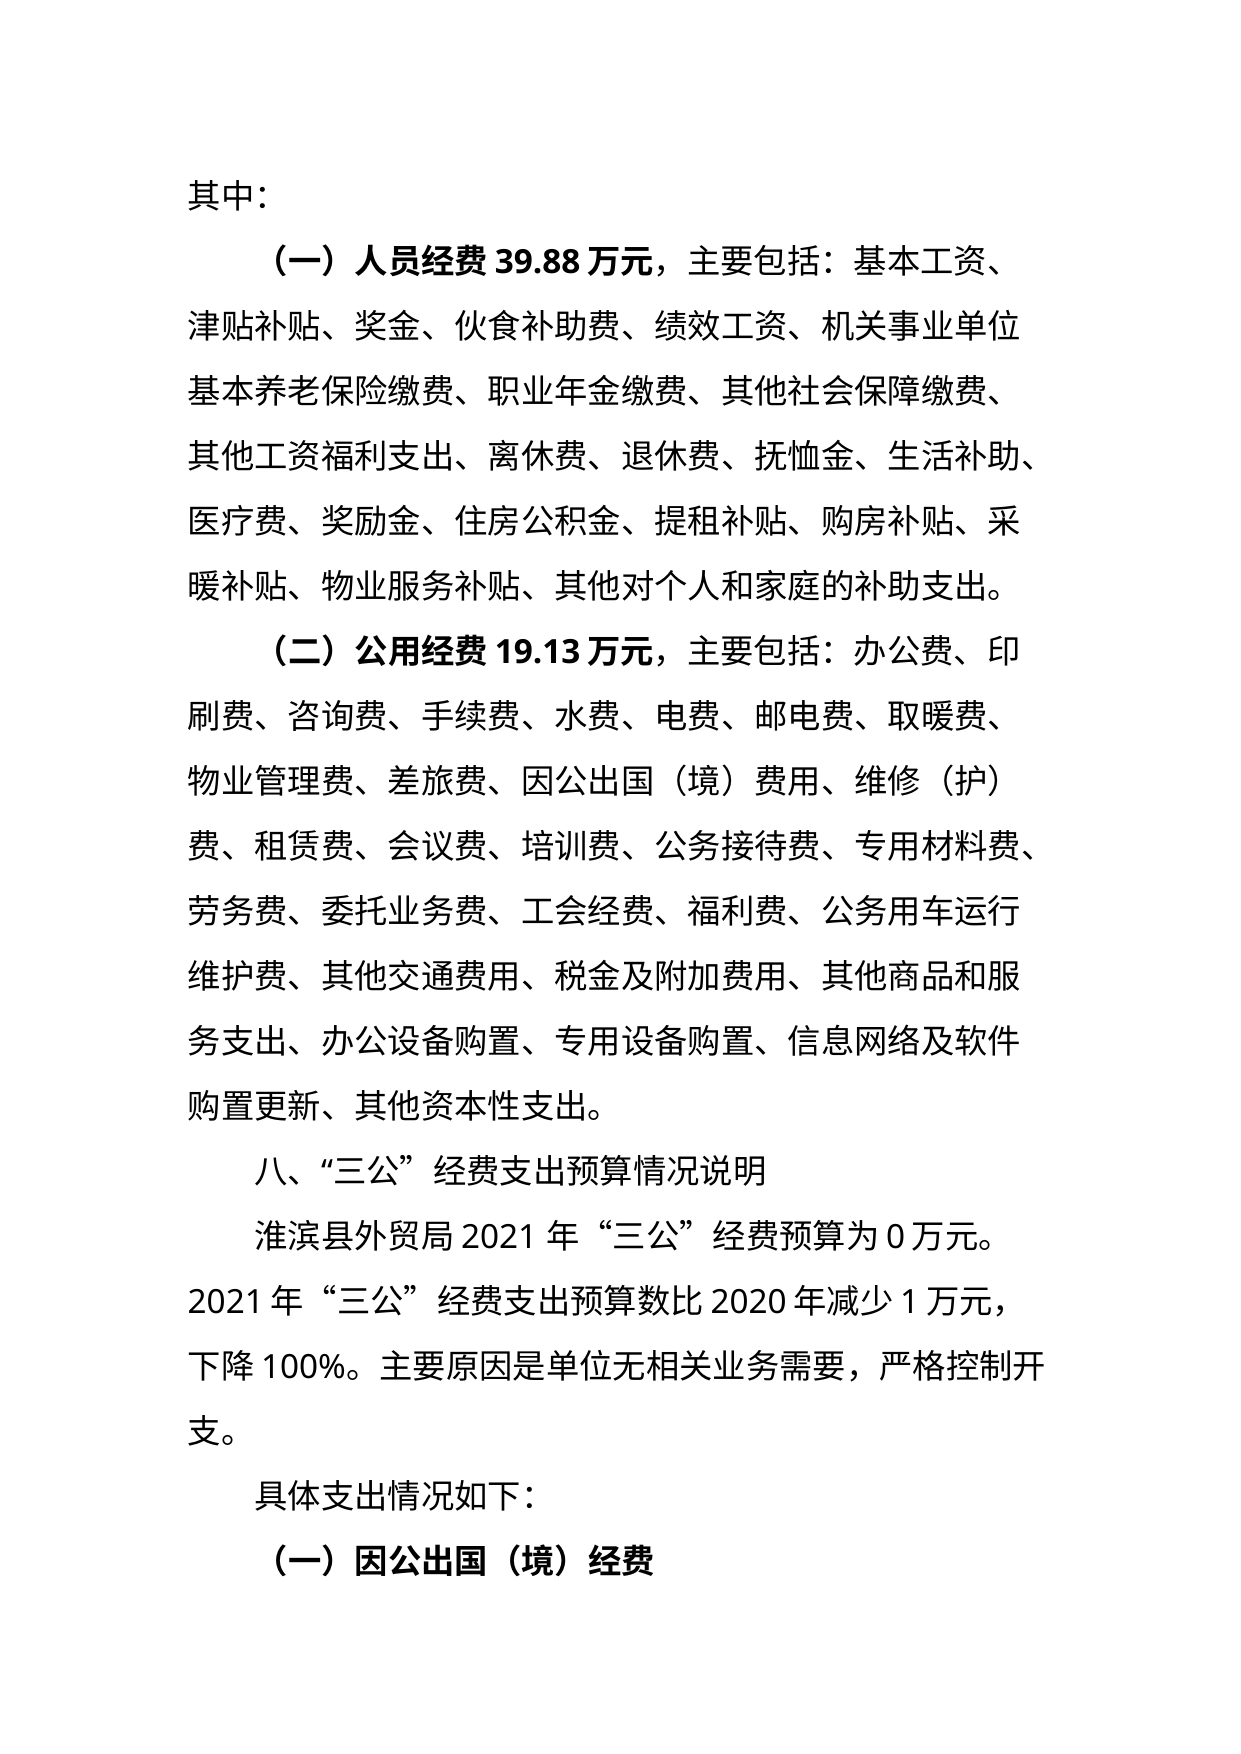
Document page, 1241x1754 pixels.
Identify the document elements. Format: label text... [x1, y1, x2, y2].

list （二）公用经费19.13万元，主要包括：办公费、印刷费、咨询费、手续费、水费、电费、邮电费、取暖费、物业管理费、差旅费、因公出国（境）费用、维修（护）费、租赁费、会议费、培训费、公务接待费、专用材料费、劳务费、委托业务费、工会经费、福利费、公务用车运行维护费、其他交通费用、税金及附加费用、其他商品和服务支出、办公设备购置、专用设备购置、信息网络及软件购置更新、其他资本性支出。 [187, 617, 1053, 1137]
list （一）人员经费39.88万元，主要包括：基本工资、津贴补贴、奖金、伙食补助费、绩效工资、机关事业单位基本养老保险缴费、职业年金缴费、其他社会保障缴费、其他工资福利支出、离休费、退休费、抚恤金、生活补助、医疗费、奖励金、住房公积金、提租补贴、购房补贴、采暖补贴、物业服务补贴、其他对个人和家庭的补助支出。 [187, 227, 1053, 617]
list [187, 162, 1053, 227]
list 淮滨县外贸局2021 年“三公”经费预算为0万元。2021年“三公”经费支出预算数比2020年减少1万元，下降100%。主要原因是单位无相关业务需要，严格控制开支。 [187, 1202, 1053, 1462]
list “三公”经费支出预算情况说明 [187, 1137, 1053, 1202]
list （一）因公出国（境）经费 [187, 1527, 1053, 1592]
list 具体支出情况如下： [187, 1462, 1053, 1527]
